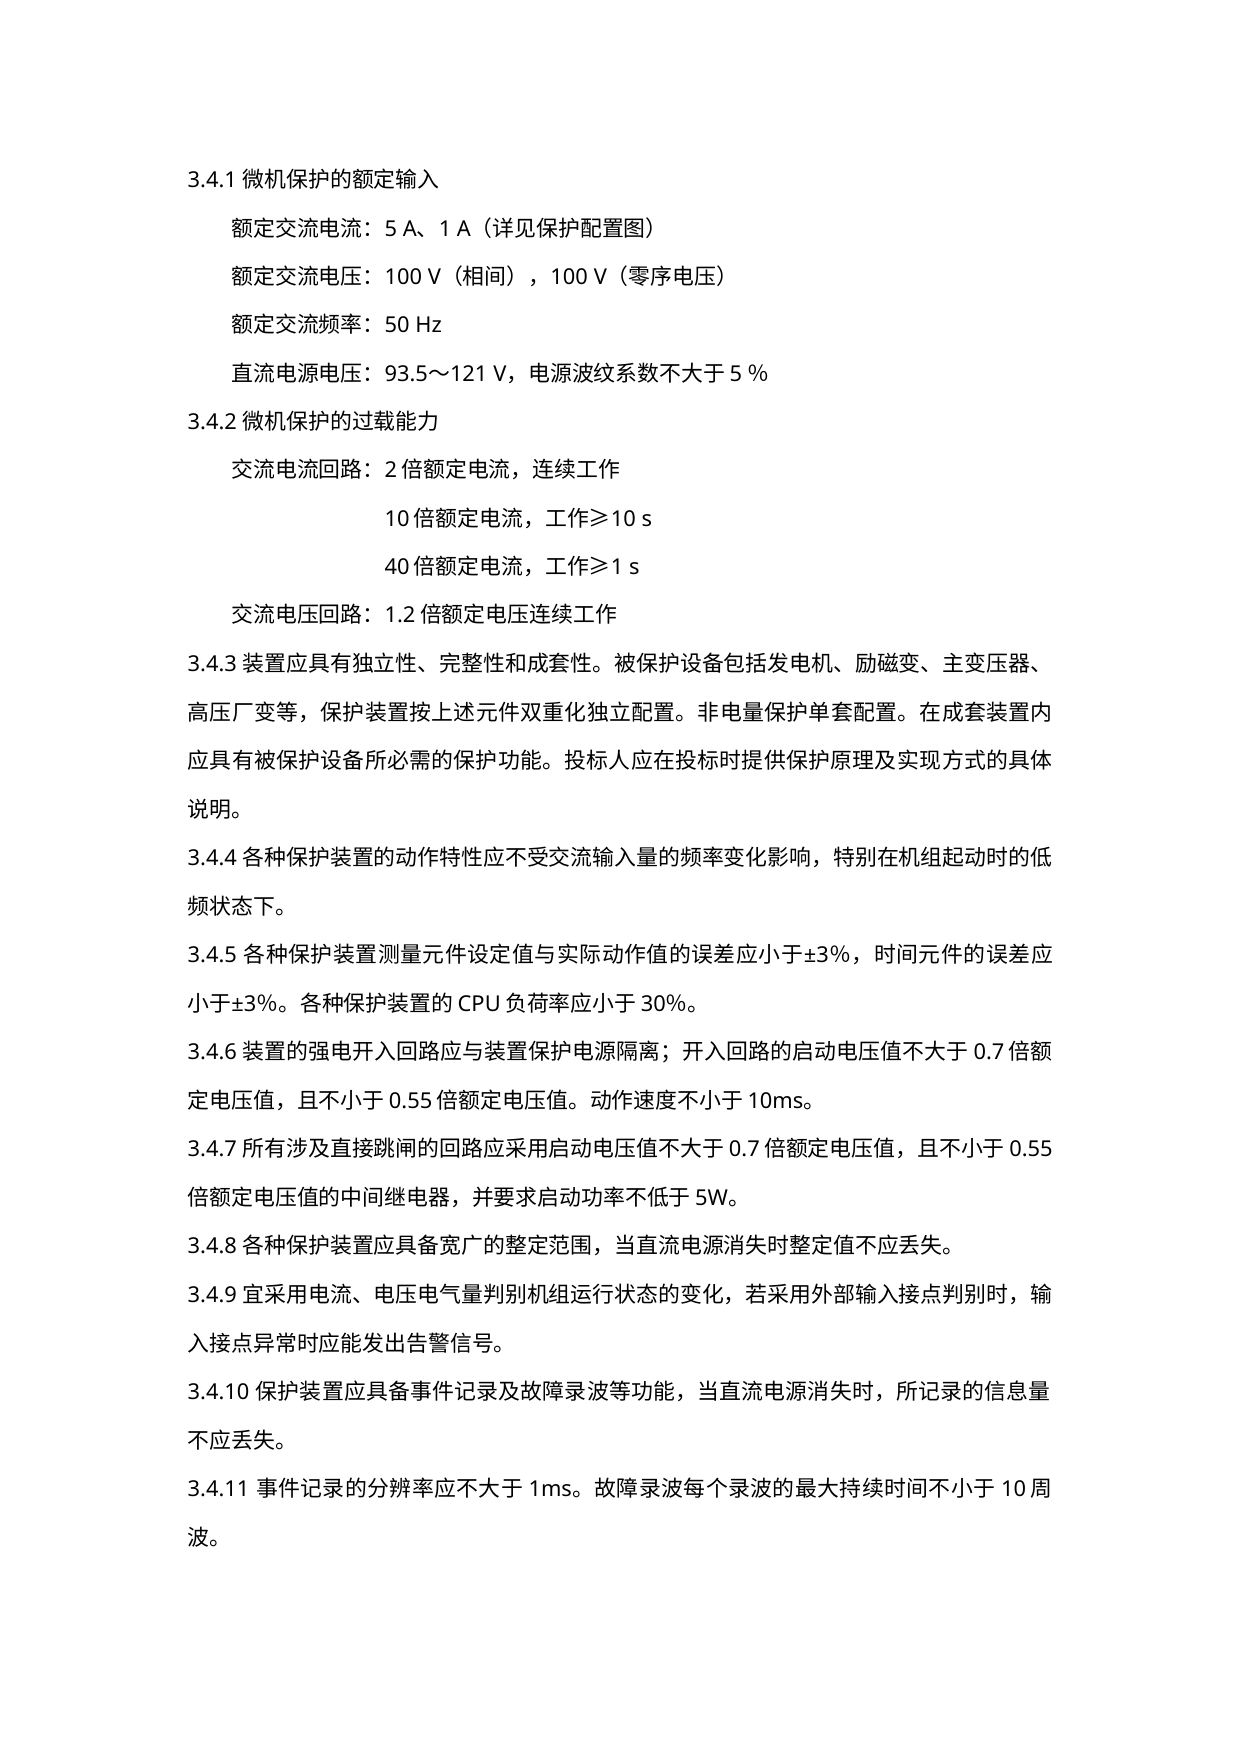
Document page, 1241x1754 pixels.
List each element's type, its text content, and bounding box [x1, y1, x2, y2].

list 额定交流频率：50 Hz [187, 307, 1053, 339]
list 3.4.7 所有涉及直接跳闸的回路应采用启动电压值不大于0.7倍额定电压值，且不小于0.55倍额定电压值的中间继电器，并要求启动功率不低于5W。 [187, 1131, 1053, 1212]
list 交流电流回路：2倍额定电流，连续工作 [187, 452, 1053, 484]
list 40倍额定电流，工作≥1 s [187, 549, 1053, 581]
list 3.4.10 保护装置应具备事件记录及故障录波等功能，当直流电源消失时，所记录的信息量不应丢失。 [187, 1374, 1053, 1455]
list 直流电源电压：93.5～121 V，电源波纹系数不大于5 ％ [187, 355, 1053, 388]
list 3.4.6 装置的强电开入回路应与装置保护电源隔离；开入回路的启动电压值不大于0.7倍额定电压值，且不小于0.55倍额定电压值。动作速度不小于10ms。 [187, 1034, 1053, 1115]
list 3.4.2 微机保护的过载能力 [187, 404, 1053, 436]
list 3.4.3 装置应具有独立性、完整性和成套性。被保护设备包括发电机、励磁变、主变压器、高压厂变等，保护装置按上述元件双重化独立配置。非电量保护单套配置。在成套装置内应具有被保护设备所必需的保护功能。投标人应在投标时提供保护原理及实现方式的具体说明。 [187, 645, 1053, 824]
list 10倍额定电流，工作≥10 s [187, 500, 1053, 533]
list 3.4.1 微机保护的额定输入 [187, 162, 1053, 194]
list 3.4.5 各种保护装置测量元件设定值与实际动作值的误差应小于±3％，时间元件的误差应小于±3％。各种保护装置的CPU负荷率应小于30％。 [187, 937, 1053, 1018]
list 额定交流电压：100 V（相间），100 V（零序电压） [187, 259, 1053, 291]
list 额定交流电流：5 A、1 A（详见保护配置图） [187, 210, 1053, 243]
list 交流电压回路：1.2倍额定电压连续工作 [187, 597, 1053, 629]
list 3.4.9 宜采用电流、电压电气量判别机组运行状态的变化，若采用外部输入接点判别时，输入接点异常时应能发出告警信号。 [187, 1277, 1053, 1358]
list 3.4.4 各种保护装置的动作特性应不受交流输入量的频率变化影响，特别在机组起动时的低频状态下。 [187, 840, 1053, 921]
list 3.4.11 事件记录的分辨率应不大于1ms。故障录波每个录波的最大持续时间不小于10周波。 [187, 1471, 1053, 1552]
list 3.4.8 各种保护装置应具备宽广的整定范围，当直流电源消失时整定值不应丢失。 [187, 1228, 1053, 1261]
